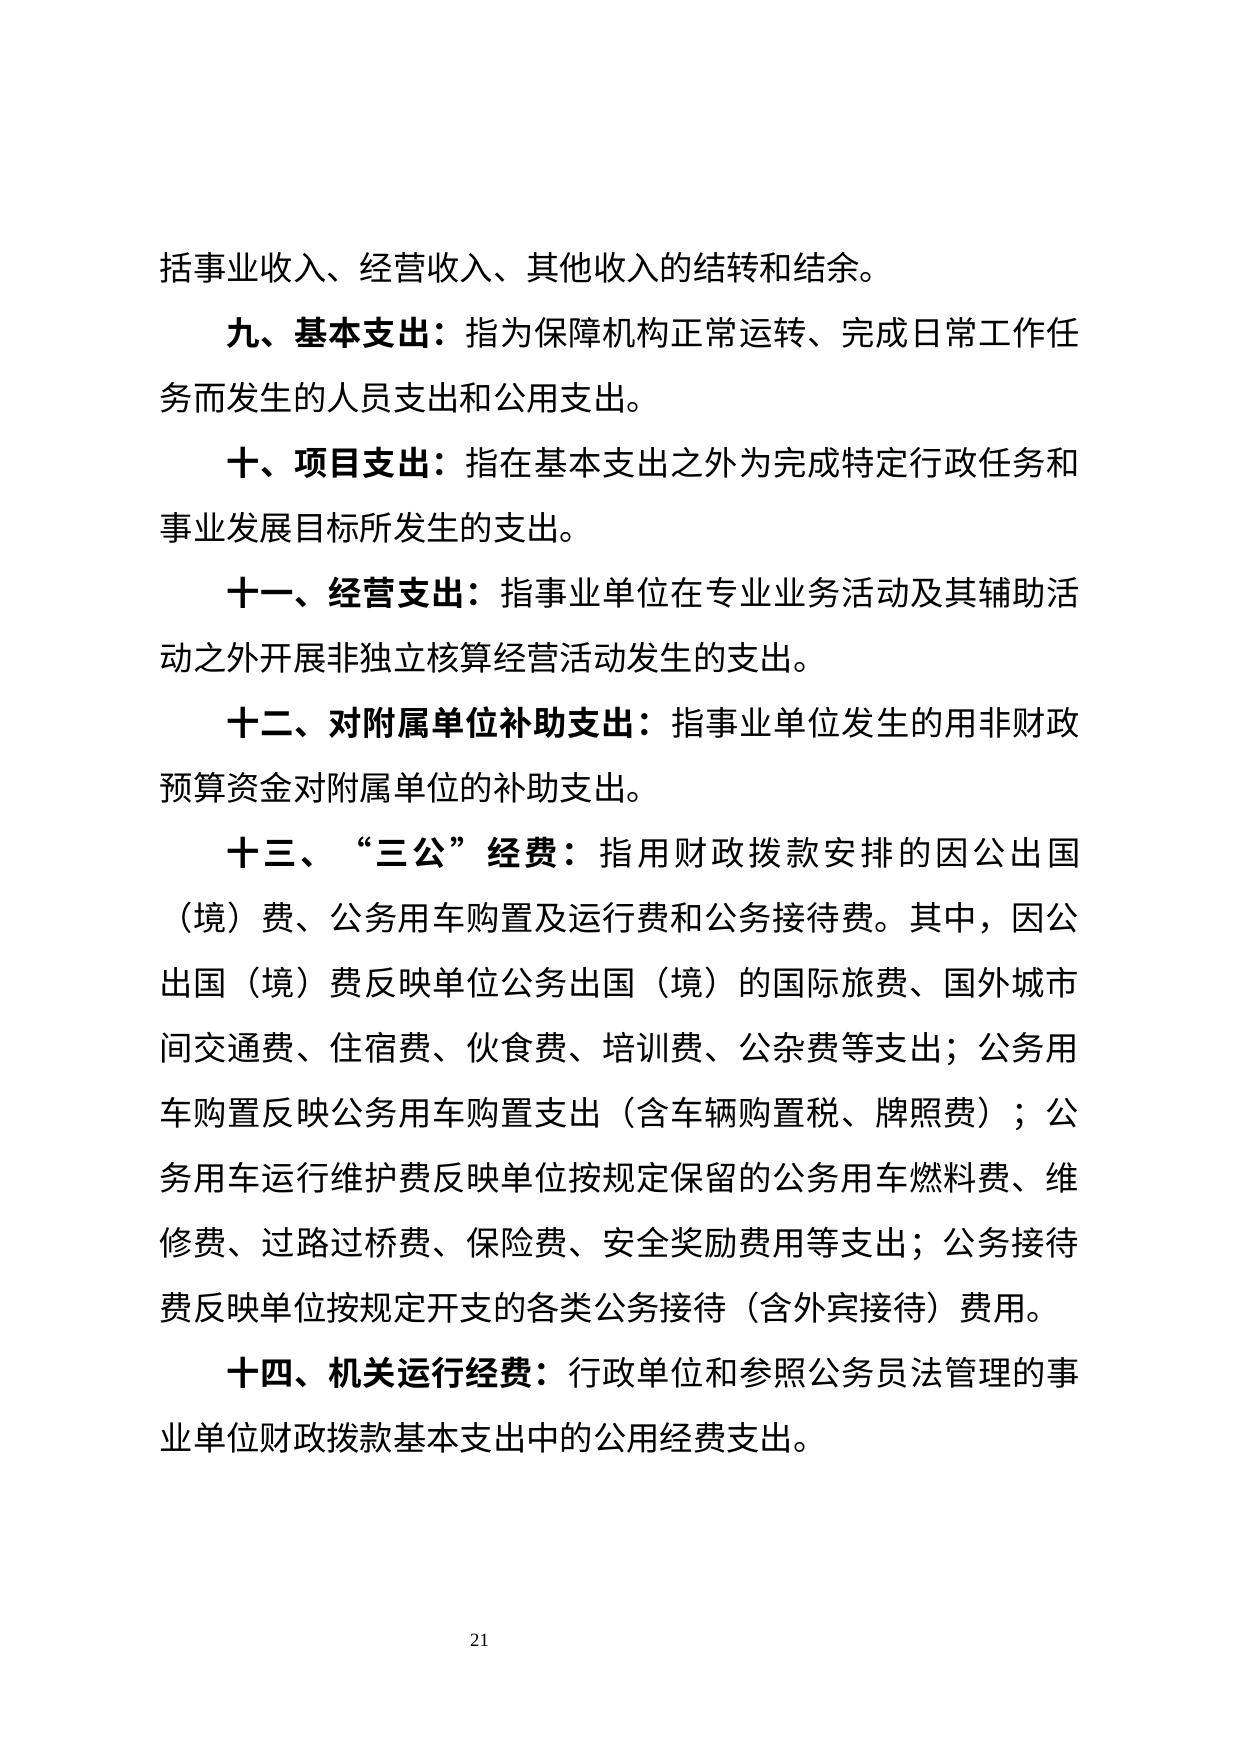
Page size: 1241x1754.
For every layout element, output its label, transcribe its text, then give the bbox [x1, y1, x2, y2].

text 十二、对附属单位补助支出：指事业单位发生的用非财政预算资金对附属单位的补助支出。 [159, 688, 1081, 818]
text 十三、“三公”经费：指用财政拨款安排的因公出国（境）费、公务用车购置及运行费和公务接待费。其中，因公出国（境）费反映单位公务出国（境）的国际旅费、国外城市间交通费、住宿费、伙食费、培训费、公杂费等支出；公务用车购置反映公务用车购置支出（含车辆购置税、牌照费）；公务用车运行维护费反映单位按规定保留的公务用车燃料费、维修费、过路过桥费、保险费、安全奖励费用等支出；公务接待费反映单位按规定开支的各类公务接待（含外宾接待）费用。 [159, 818, 1081, 1338]
text 十四、机关运行经费：行政单位和参照公务员法管理的事业单位财政拨款基本支出中的公用经费支出。 [159, 1338, 1081, 1468]
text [159, 233, 1081, 298]
text 十、项目支出：指在基本支出之外为完成特定行政任务和事业发展目标所发生的支出。 [159, 428, 1081, 558]
text 十一、经营支出：指事业单位在专业业务活动及其辅助活动之外开展非独立核算经营活动发生的支出。 [159, 558, 1081, 688]
text 九、基本支出：指为保障机构正常运转、完成日常工作任务而发生的人员支出和公用支出。 [159, 298, 1081, 428]
